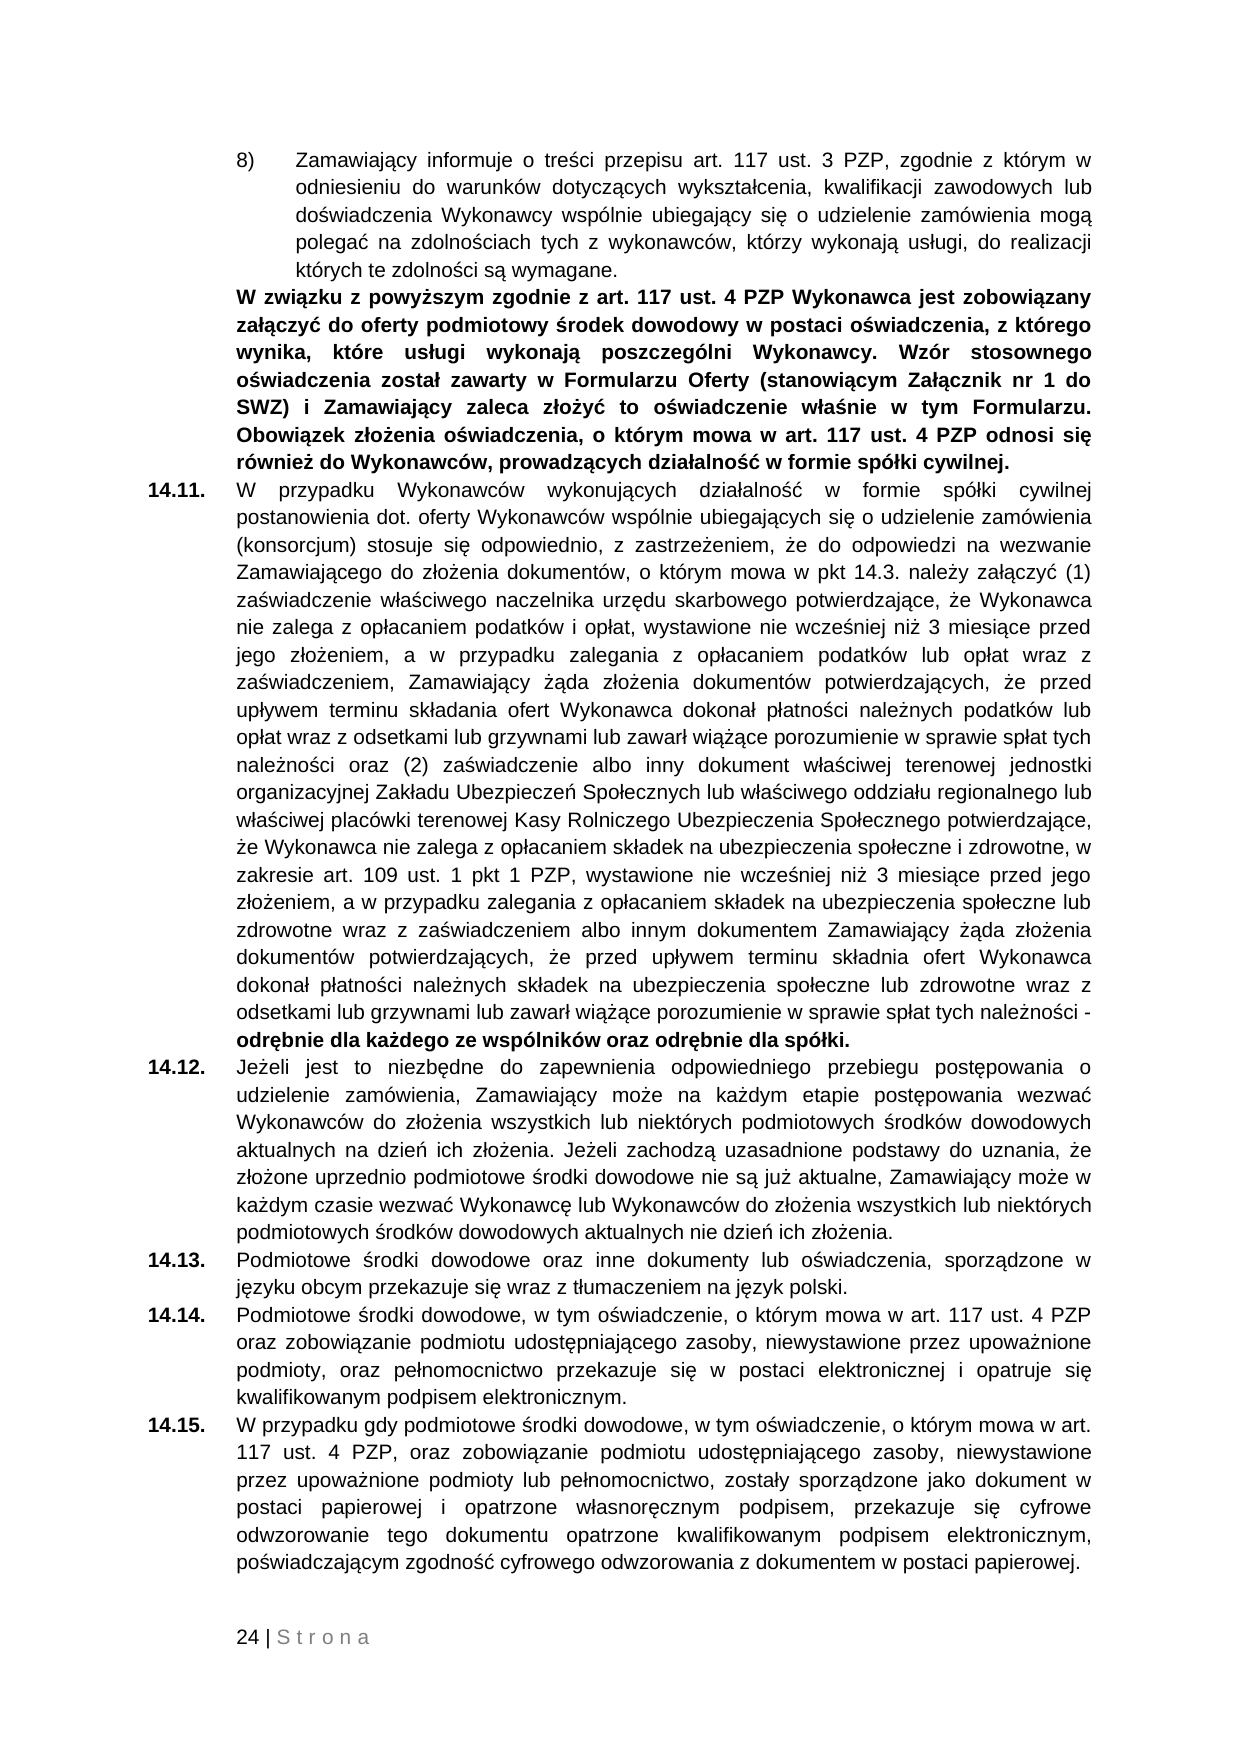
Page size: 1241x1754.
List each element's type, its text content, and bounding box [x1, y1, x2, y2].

text W związku z powyższym zgodnie z art. 117 ust. 4 PZP Wykonawca jest zobowiązany załączyć do oferty podmiotowy środek dowodowy w postaci oświadczenia, z którego wynika, które usługi wykonają poszczególni Wykonawcy. Wzór stosownego oświadczenia został zawarty w Formularzu Oferty (stanowiącym Załącznik nr 1 do SWZ) i Zamawiający zaleca złożyć to oświadczenie właśnie w tym Formularzu. Obowiązek złożenia oświadczenia, o którym mowa w art. 117 ust. 4 PZP odnosi się również do Wykonawców, prowadzących działalność w formie spółki cywilnej. [236, 285, 1093, 474]
text Podmiotowe środki dowodowe, w tym oświadczenie, o którym mowa w art. 117 ust. 4 PZP oraz zobowiązanie podmiotu udostępniającego zasoby, niewystawione przez upoważnione podmioty, oraz pełnomocnictwo przekazuje się w postaci elektronicznej i opatruje się kwalifikowanym podpisem elektronicznym. [148, 1303, 1093, 1409]
text W przypadku Wykonawców wykonujących działalność w formie spółki cywilnej postanowienia dot. oferty Wykonawców wspólnie ubiegających się o udzielenie zamówienia (konsorcjum) stosuje się odpowiednio, z zastrzeżeniem, że do odpowiedzi na wezwanie Zamawiającego do złożenia dokumentów, o którym mowa w pkt 14.3. należy załączyć (1) zaświadczenie właściwego naczelnika urzędu skarbowego potwierdzające, że Wykonawca nie zalega z opłacaniem podatków i opłat, wystawione nie wcześniej niż 3 miesiące przed jego złożeniem, a w przypadku zalegania z opłacaniem podatków lub opłat wraz z zaświadczeniem, Zamawiający żąda złożenia dokumentów potwierdzających, że przed upływem terminu składania ofert Wykonawca dokonał płatności należnych podatków lub opłat wraz z odsetkami lub grzywnami lub zawarł wiążące porozumienie w sprawie spłat tych należności oraz (2) zaświadczenie albo inny dokument właściwej terenowej jednostki organizacyjnej Zakładu Ubezpieczeń Społecznych lub właściwego oddziału regionalnego lub właściwej placówki terenowej Kasy Rolniczego Ubezpieczenia Społecznego potwierdzające, że Wykonawca nie zalega z opłacaniem składek na ubezpieczenia społeczne i zdrowotne, w zakresie art. 109 ust. 1 pkt 1 PZP, wystawione nie wcześniej niż 3 miesiące przed jego złożeniem, a w przypadku zalegania z opłacaniem składek na ubezpieczenia społeczne lub zdrowotne wraz z zaświadczeniem albo innym dokumentem Zamawiający żąda złożenia dokumentów potwierdzających, że przed upływem terminu składnia ofert Wykonawca dokonał płatności należnych składek na ubezpieczenia społeczne lub zdrowotne wraz z odsetkami lub grzywnami lub zawarł wiążące porozumienie w sprawie spłat tych należności - odrębnie dla każdego ze wspólników oraz odrębnie dla spółki. [148, 478, 1093, 1052]
text Jeżeli jest to niezbędne do zapewnienia odpowiedniego przebiegu postępowania o udzielenie zamówienia, Zamawiający może na każdym etapie postępowania wezwać Wykonawców do złożenia wszystkich lub niektórych podmiotowych środków dowodowych aktualnych na dzień ich złożenia. Jeżeli zachodzą uzasadnione podstawy do uznania, że złożone uprzednio podmiotowe środki dowodowe nie są już aktualne, Zamawiający może w każdym czasie wezwać Wykonawcę lub Wykonawców do złożenia wszystkich lub niektórych podmiotowych środków dowodowych aktualnych nie dzień ich złożenia. [148, 1055, 1093, 1244]
text Zamawiający informuje o treści przepisu art. 117 ust. 3 PZP, zgodnie z którym w odniesieniu do warunków dotyczących wykształcenia, kwalifikacji zawodowych lub doświadczenia Wykonawcy wspólnie ubiegający się o udzielenie zamówienia mogą polegać na zdolnościach tych z wykonawców, którzy wykonają usługi, do realizacji których te zdolności są wymagane. [236, 148, 1093, 282]
text Podmiotowe środki dowodowe oraz inne dokumenty lub oświadczenia, sporządzone w języku obcym przekazuje się wraz z tłumaczeniem na język polski. [148, 1248, 1093, 1299]
text W przypadku gdy podmiotowe środki dowodowe, w tym oświadczenie, o którym mowa w art. 117 ust. 4 PZP, oraz zobowiązanie podmiotu udostępniającego zasoby, niewystawione przez upoważnione podmioty lub pełnomocnictwo, zostały sporządzone jako dokument w postaci papierowej i opatrzone własnoręcznym podpisem, przekazuje się cyfrowe odwzorowanie tego dokumentu opatrzone kwalifikowanym podpisem elektronicznym, poświadczającym zgodność cyfrowego odwzorowania z dokumentem w postaci papierowej. [148, 1413, 1093, 1574]
